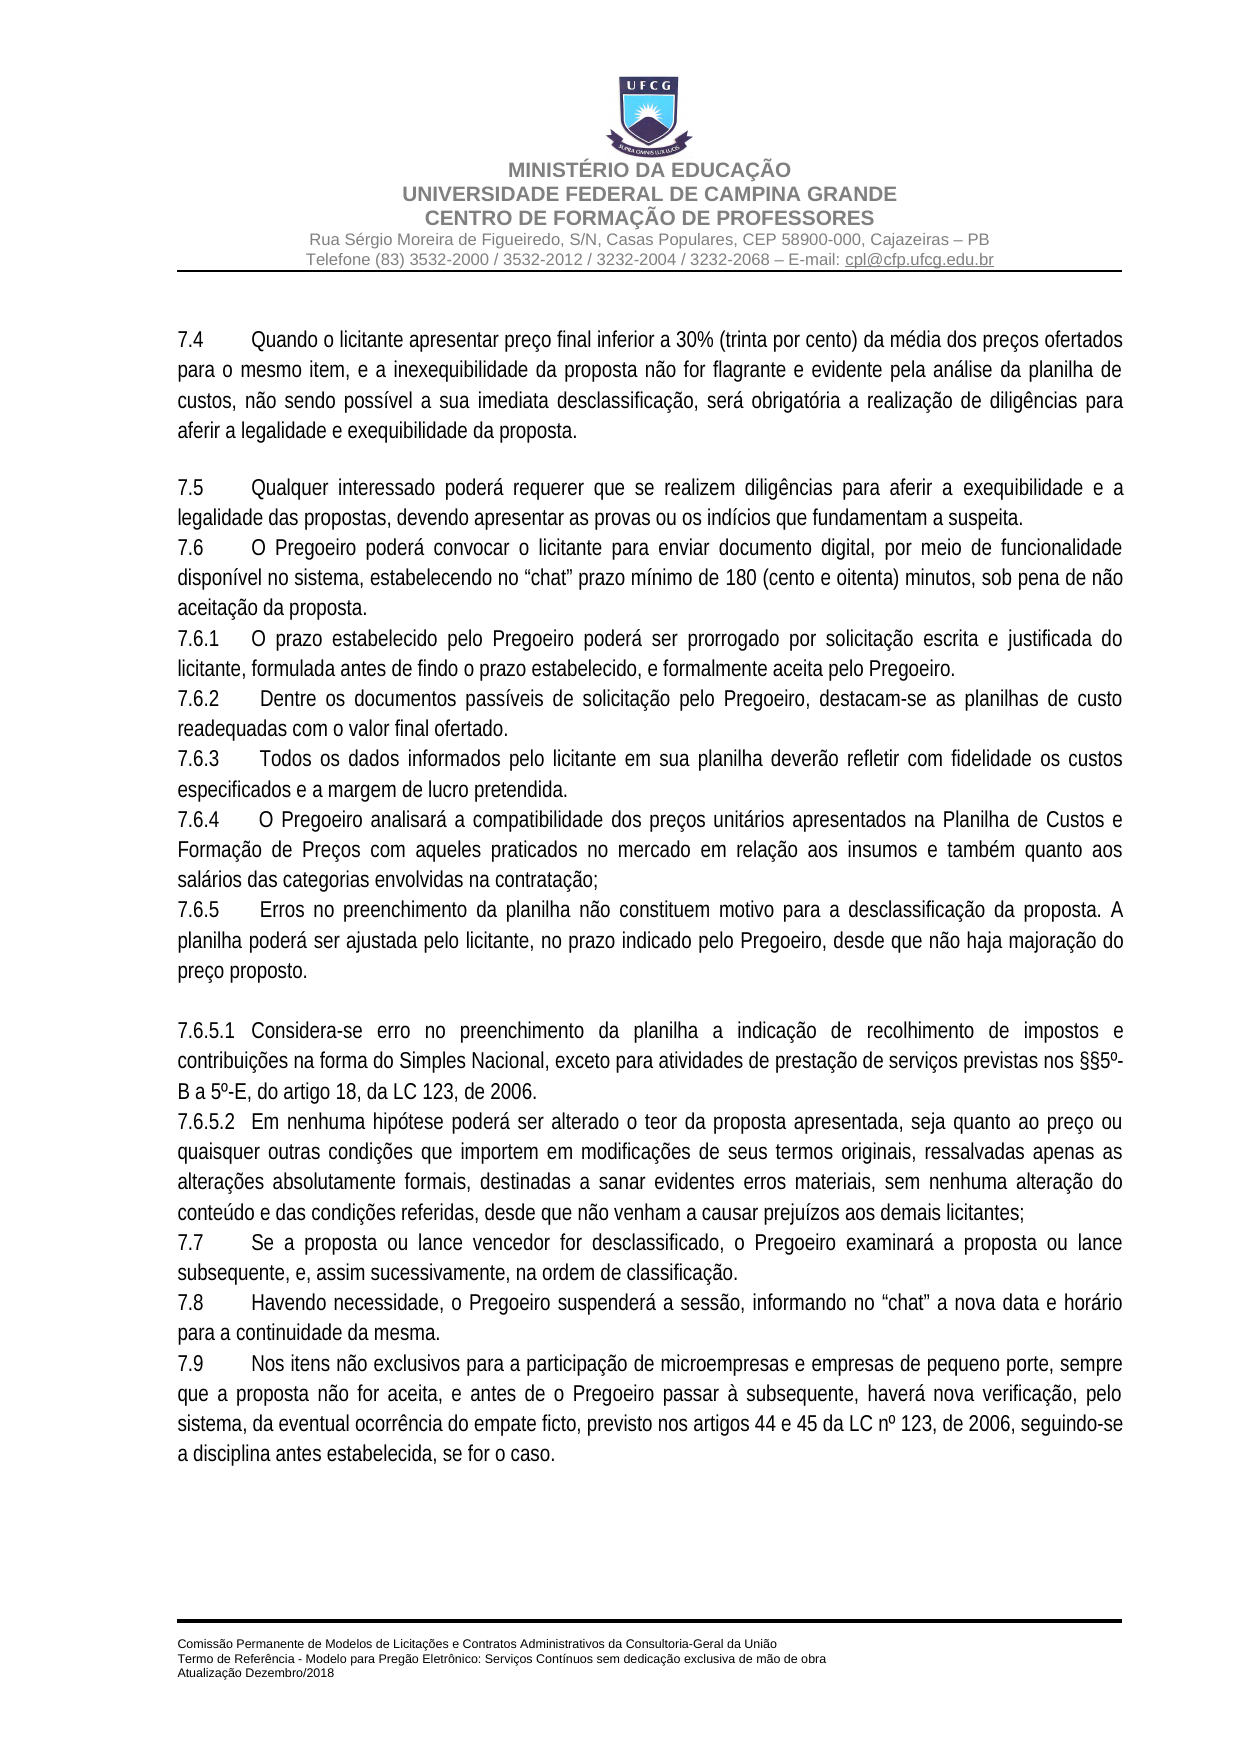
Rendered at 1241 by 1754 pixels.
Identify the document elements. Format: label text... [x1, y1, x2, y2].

list Em nenhuma hipótese poderá ser alterado o teor da proposta apresentada, seja quanto ao preço ou quaisquer outras condições que importem em modificações de seus termos originais, ressalvadas apenas as alterações absolutamente formais, destinadas a sanar evidentes erros materiais, sem nenhuma alteração do conteúdo e das condições referidas, desde que não venham a causar prejuízos aos demais licitantes; [177, 1108, 1124, 1225]
list Havendo necessidade, o Pregoeiro suspenderá a sessão, informando no “chat” a nova data e horário para a continuidade da mesma. [177, 1289, 1124, 1346]
picture [605, 73, 695, 159]
list Quando o licitante apresentar preço final inferior a 30% (trinta por cento) da média dos preços ofertados para o mesmo item, e a inexequibilidade da proposta não for flagrante e evidente pela análise da planilha de custos, não sendo possível a sua imediata desclassificação, será obrigatória a realização de diligências para aferir a legalidade e exequibilidade da proposta. [177, 326, 1124, 443]
list Nos itens não exclusivos para a participação de microempresas e empresas de pequeno porte, sempre que a proposta não for aceita, e antes de o Pregoeiro passar à subsequente, haverá nova verificação, pelo sistema, da eventual ocorrência do empate ficto, previsto nos artigos 44 e 45 da LC nº 123, de 2006, seguindo-se a disciplina antes estabelecida, se for o caso. [177, 1349, 1124, 1466]
list Todos os dados informados pelo licitante em sua planilha deverão refletir com fidelidade os custos especificados e a margem de lucro pretendida. [177, 745, 1124, 802]
list Erros no preenchimento da planilha não constituem motivo para a desclassificação da proposta. A planilha poderá ser ajustada pelo licitante, no prazo indicado pelo Pregoeiro, desde que não haja majoração do preço proposto. [177, 896, 1124, 983]
list Considera-se erro no preenchimento da planilha a indicação de recolhimento de impostos e contribuições na forma do Simples Nacional, exceto para atividades de prestação de serviços previstas nos §§5º-B a 5º-E, do artigo 18, da LC 123, de 2006. [177, 1017, 1124, 1104]
list O Pregoeiro poderá convocar o licitante para enviar documento digital, por meio de funcionalidade disponível no sistema, estabelecendo no “chat” prazo mínimo de 180 (cento e oitenta) minutos, sob pena de não aceitação da proposta. [177, 534, 1124, 621]
list Dentre os documentos passíveis de solicitação pelo Pregoeiro, destacam-se as planilhas de custo readequadas com o valor final ofertado. [177, 685, 1124, 741]
list O Pregoeiro analisará a compatibilidade dos preços unitários apresentados na Planilha de Custos e Formação de Preços com aqueles praticados no mercado em relação aos insumos e também quanto aos salários das categorias envolvidas na contratação; [177, 806, 1124, 892]
list O prazo estabelecido pelo Pregoeiro poderá ser prorrogado por solicitação escrita e justificada do licitante, formulada antes de findo o prazo estabelecido, e formalmente aceita pelo Pregoeiro. [177, 624, 1124, 681]
list Se a proposta ou lance vencedor for desclassificado, o Pregoeiro examinará a proposta ou lance subsequente, e, assim sucessivamente, na ordem de classificação. [177, 1229, 1124, 1285]
list Qualquer interessado poderá requerer que se realizem diligências para aferir a exequibilidade e a legalidade das propostas, devendo apresentar as provas ou os indícios que fundamentam a suspeita. [177, 473, 1124, 530]
